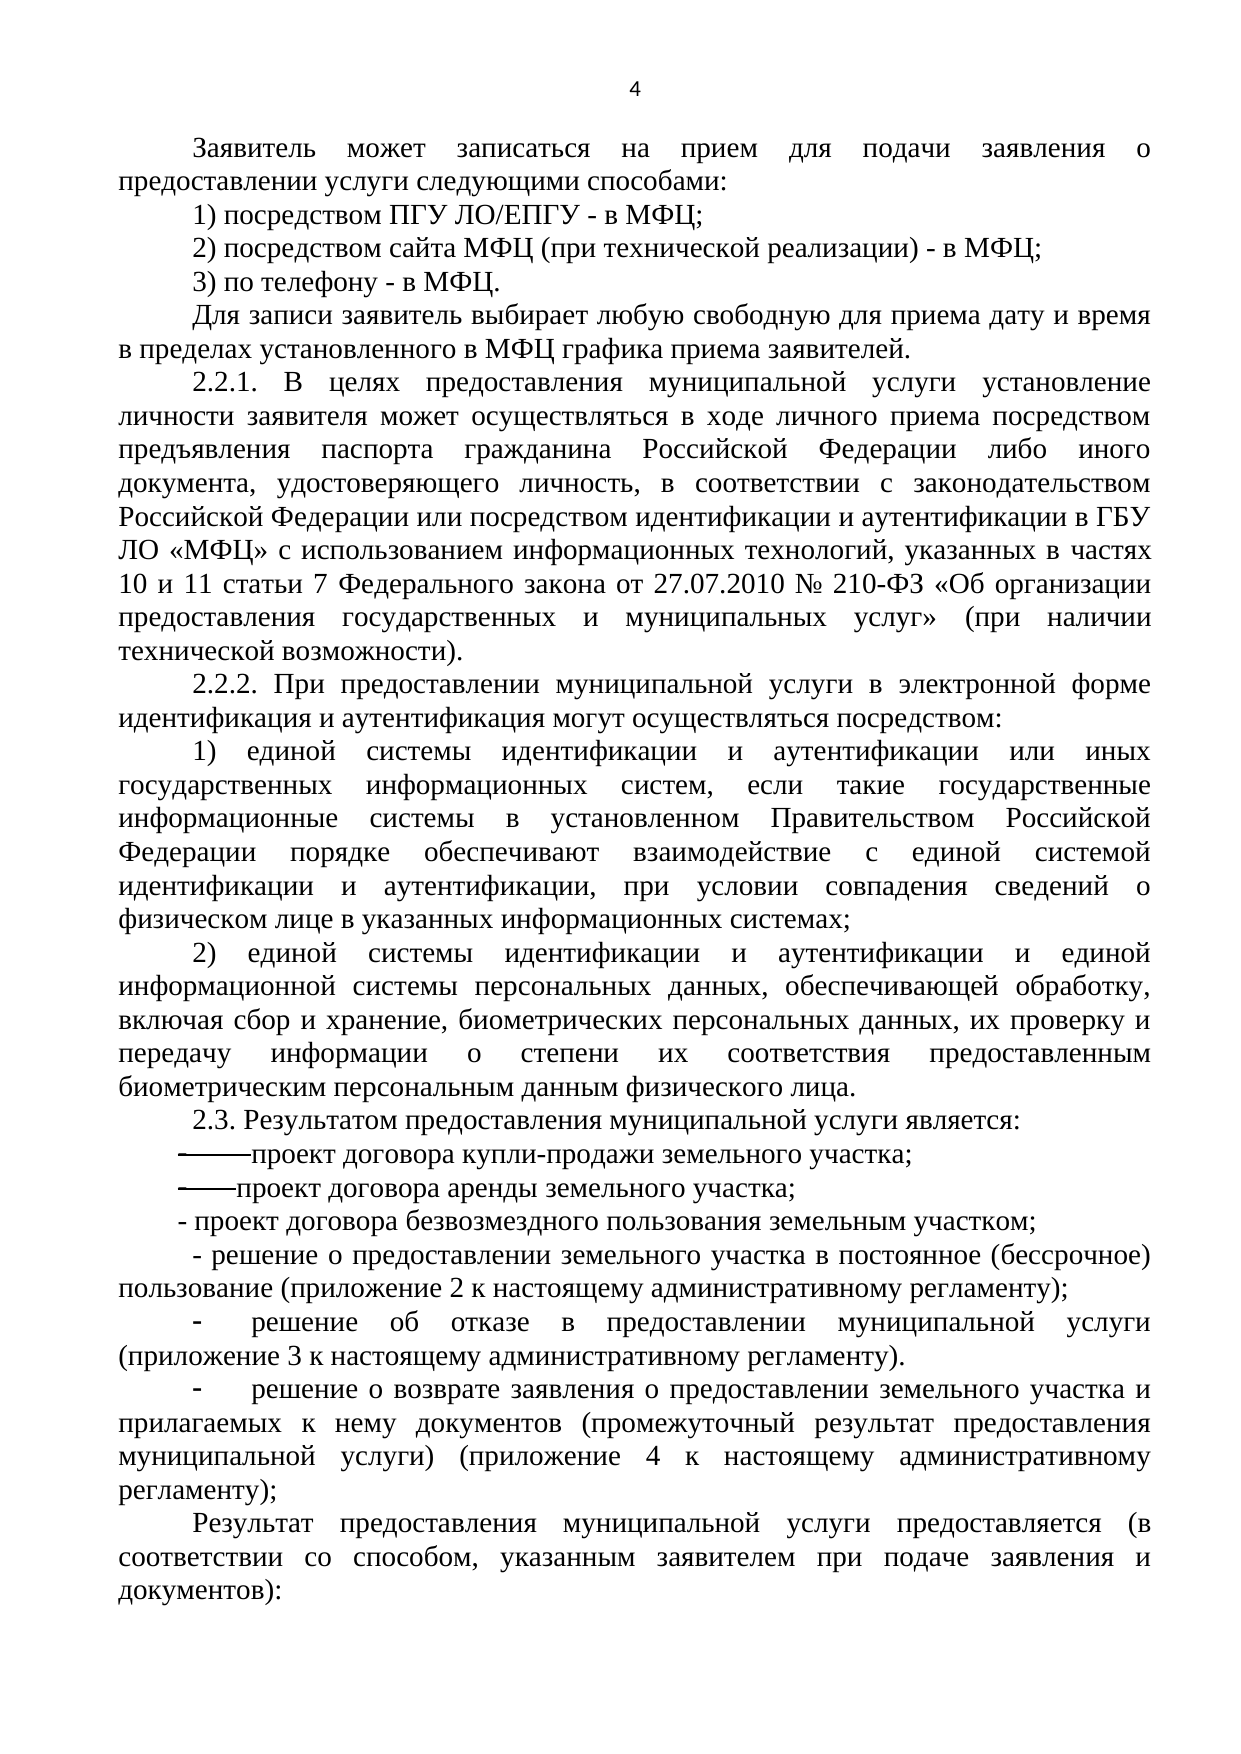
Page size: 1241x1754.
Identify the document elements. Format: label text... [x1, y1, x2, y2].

text Заявитель может записаться на прием для подачи заявления о предоставлении услуги следующими способами: [118, 130, 1152, 197]
text 2.3. Результатом предоставления муниципальной услуги является: [118, 1102, 1152, 1136]
text 2.2.1. В целях предоставления муниципальной услуги установление личности заявителя может осуществляться в ходе личного приема посредством предъявления паспорта гражданина Российской Федерации либо иного документа, удостоверяющего личность, в соответствии с законодательством Российской Федерации или посредством идентификации и аутентификации в ГБУ ЛО «МФЦ» с использованием информационных технологий, указанных в частях 10 и 11 статьи 7 Федерального закона от 27.07.2010 № 210-ФЗ «Об организации предоставления государственных и муниципальных услуг» (при наличии технической возможности). [118, 364, 1152, 666]
list - решение о предоставлении земельного участка в постоянное (бессрочное) пользование (приложение 2 к настоящему административному регламенту); [118, 1237, 1152, 1304]
text 3) по телефону - в МФЦ. [118, 264, 1152, 297]
text Для записи заявитель выбирает любую свободную для приема дату и время в пределах установленного в МФЦ графика приема заявителей. [118, 297, 1152, 364]
text - проект договора безвозмездного пользования земельным участком; [118, 1203, 1152, 1237]
text Результат предоставления муниципальной услуги предоставляется (в соответствии со способом, указанным заявителем при подаче заявления и документов): [118, 1505, 1152, 1606]
list проект договора купли-продажи земельного участка; [118, 1136, 1152, 1170]
text 1) посредством ПГУ ЛО/ЕПГУ - в МФЦ; [118, 197, 1152, 230]
list решение об отказе в предоставлении муниципальной услуги (приложение 3 к настоящему административному регламенту). [118, 1304, 1152, 1371]
text 2) посредством сайта МФЦ (при технической реализации) - в МФЦ; [118, 230, 1152, 264]
text 1) единой системы идентификации и аутентификации или иных государственных информационных систем, если такие государственные информационные системы в установленном Правительством Российской Федерации порядке обеспечивают взаимодействие с единой системой идентификации и аутентификации, при условии совпадения сведений о физическом лице в указанных информационных системах; [118, 733, 1152, 935]
text 2.2.2. При предоставлении муниципальной услуги в электронной форме идентификация и аутентификация могут осуществляться посредством: [118, 666, 1152, 733]
list решение о возврате заявления о предоставлении земельного участка и прилагаемых к нему документов (промежуточный результат предоставления муниципальной услуги) (приложение 4 к настоящему административному регламенту); [118, 1371, 1152, 1505]
text 2) единой системы идентификации и аутентификации и единой информационной системы персональных данных, обеспечивающей обработку, включая сбор и хранение, биометрических персональных данных, их проверку и передачу информации о степени их соответствия предоставленным биометрическим персональным данным физического лица. [118, 935, 1152, 1102]
list проект договора аренды земельного участка; [118, 1170, 1152, 1203]
